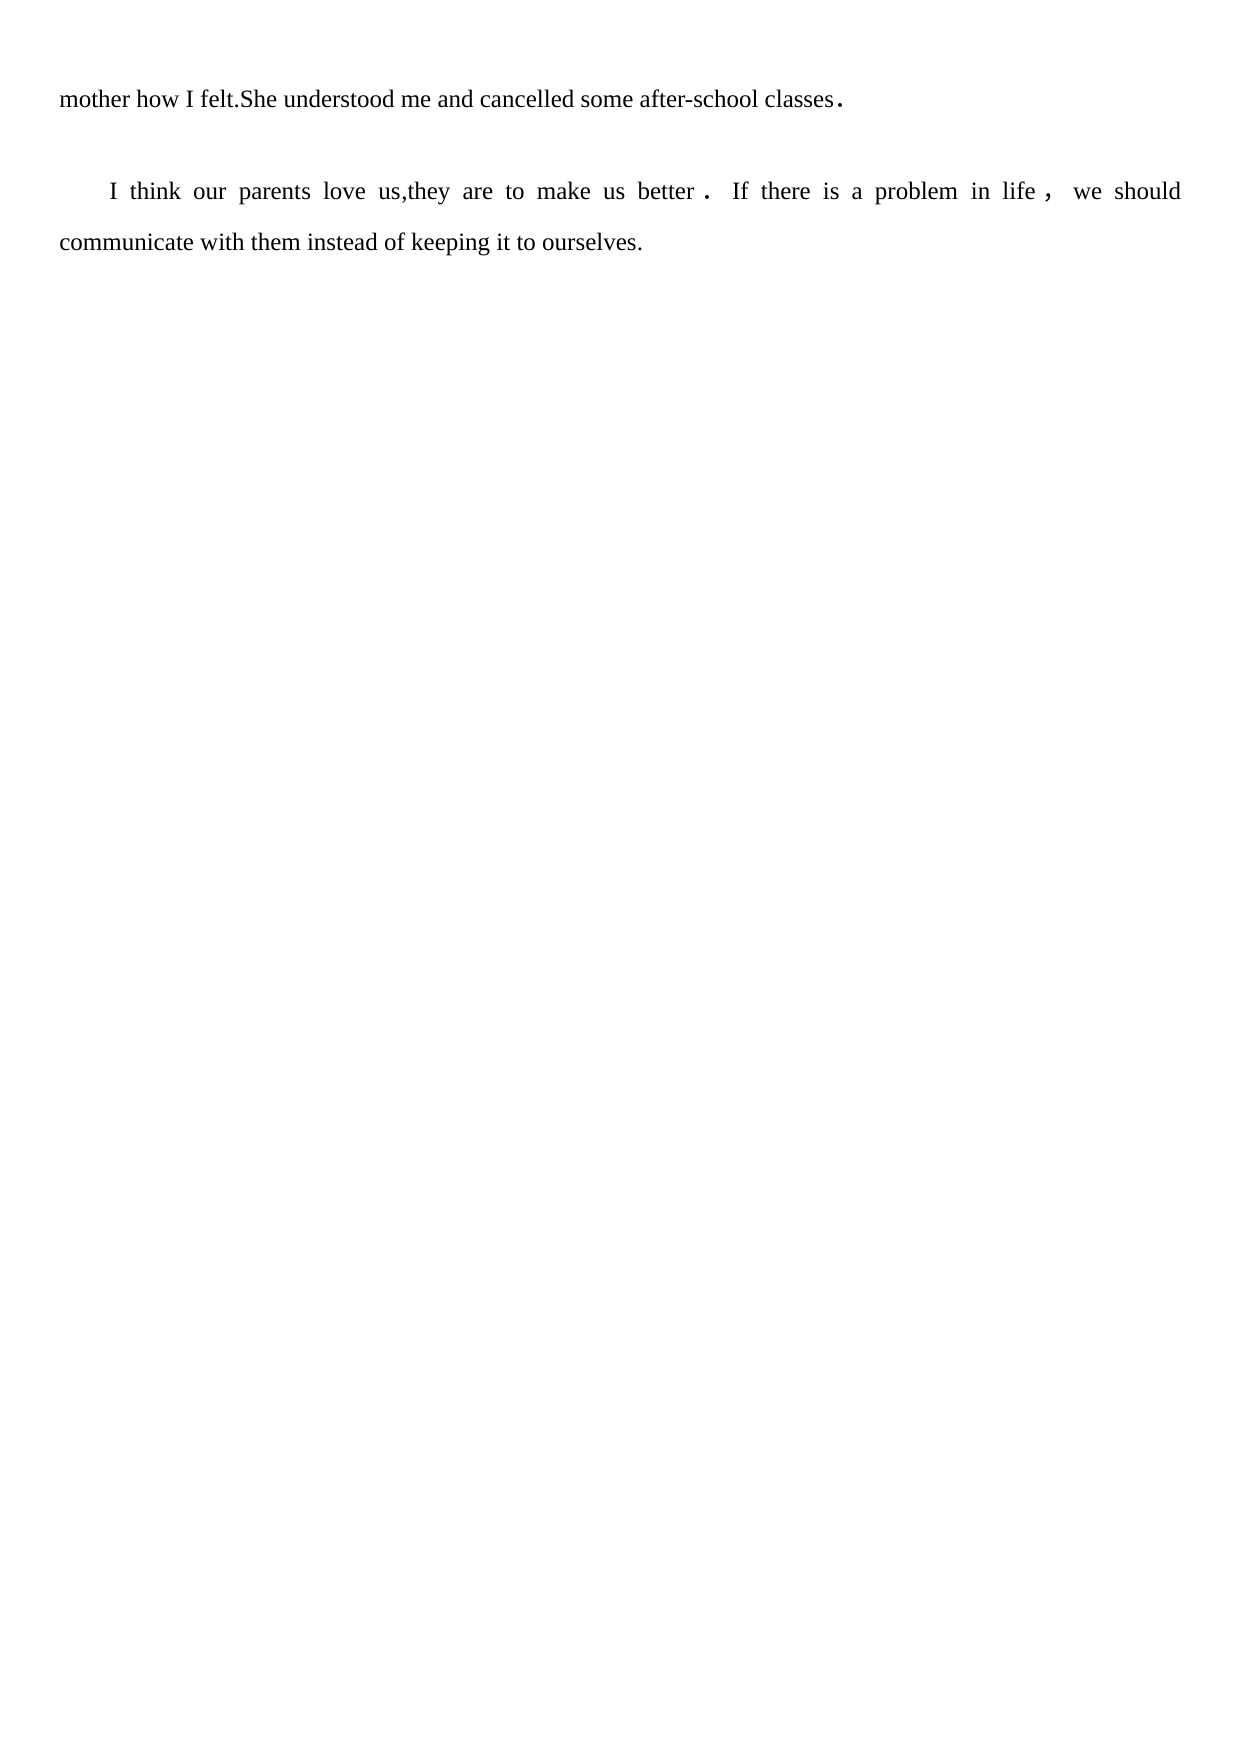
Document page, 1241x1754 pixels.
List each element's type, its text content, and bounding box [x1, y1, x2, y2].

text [59, 64, 1181, 129]
text I think our parents love us,they are to make us better．If there is a problem in life，we should communicate with them instead of keeping it to ourselves. [59, 156, 1181, 258]
